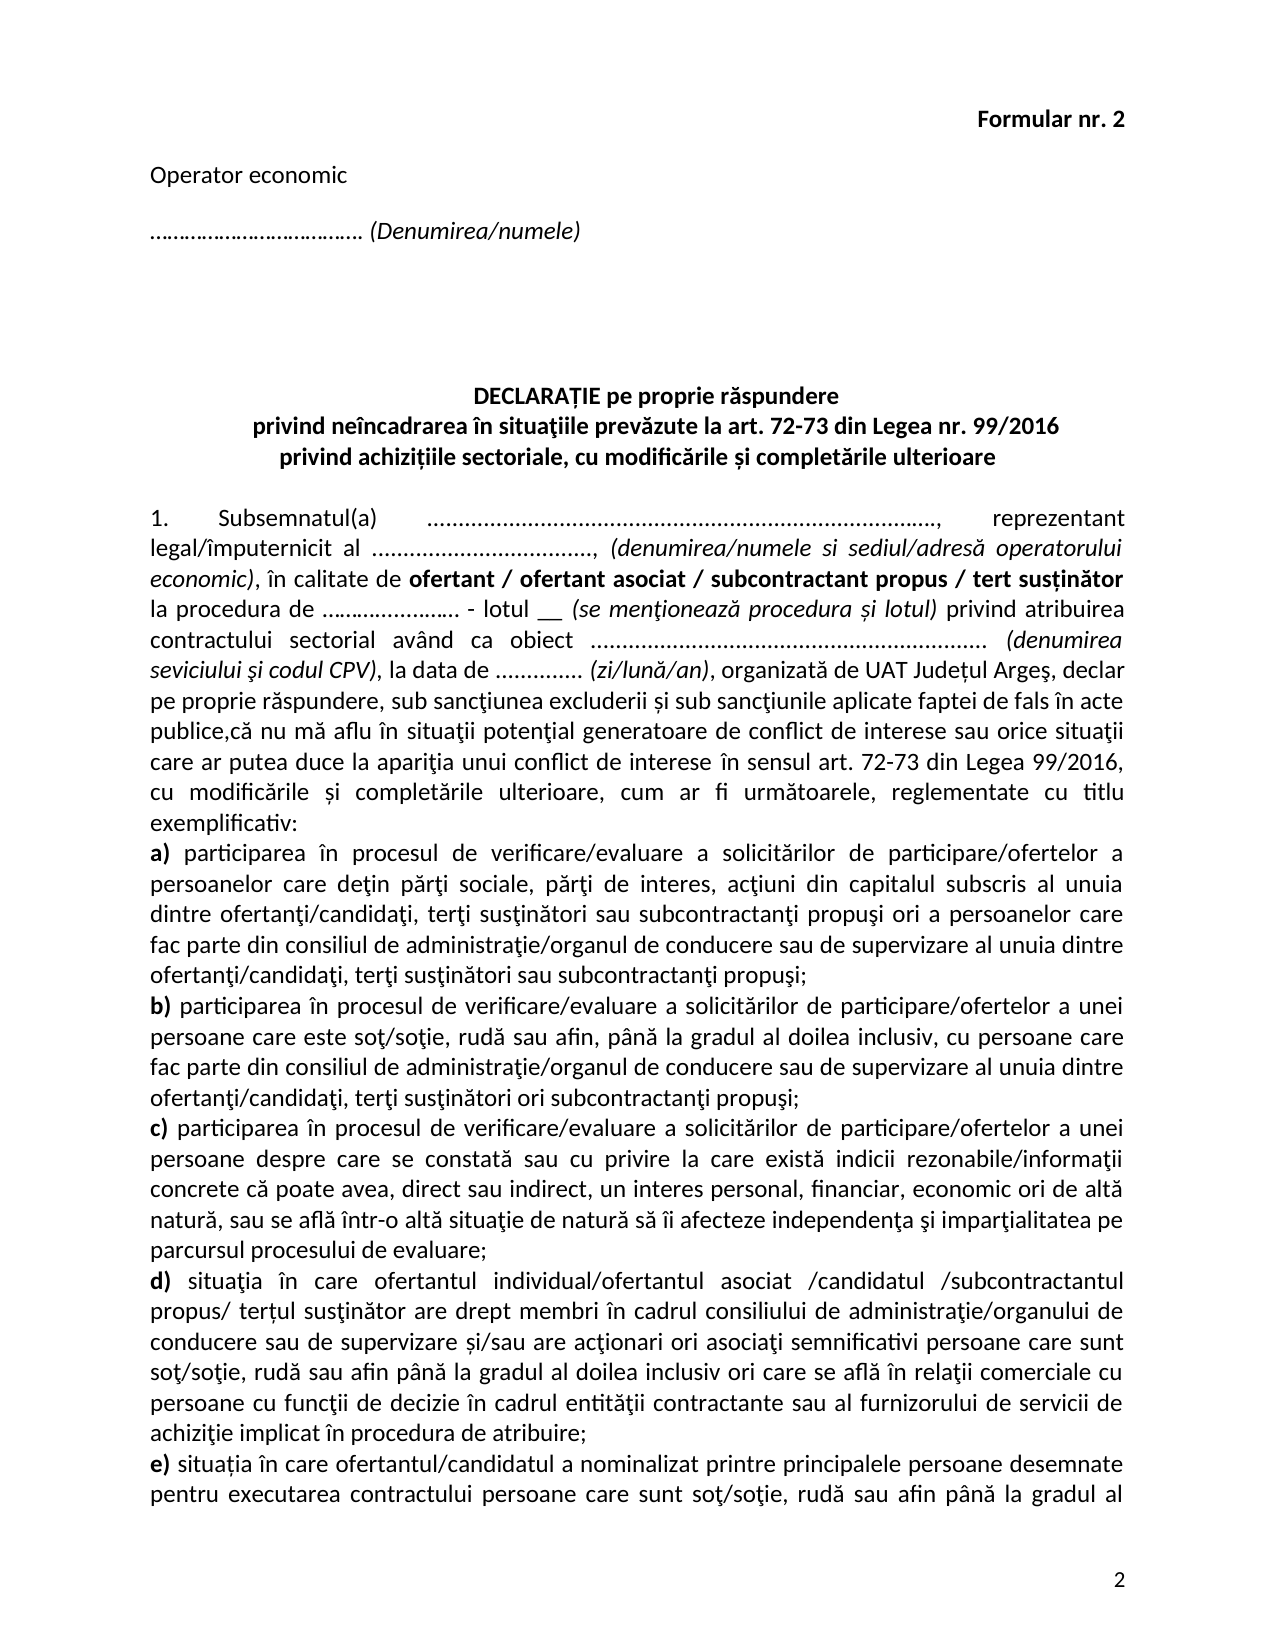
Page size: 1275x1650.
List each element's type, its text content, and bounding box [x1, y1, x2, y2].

text privind neîncadrarea în situaţiile prevăzute la art. 72-73 din Legea nr. 99/2016 [187, 410, 1125, 441]
text DECLARAȚIE pe proprie răspundere [187, 380, 1125, 410]
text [150, 1448, 1125, 1509]
text b) participarea în procesul de verificare/evaluare a solicitărilor de participare/ofertelor a unei persoane care este soţ/soţie, rudă sau afin, până la gradul al doilea inclusiv, cu persoane care fac parte din consiliul de administraţie/organul de conducere sau de supervizare al unuia dintre ofertanţi/candidaţi, terţi susţinători ori subcontractanţi propuşi; [150, 990, 1125, 1112]
text d) situaţia în care ofertantul individual/ofertantul asociat /candidatul /subcontractantul propus/ terțul susţinător are drept membri în cadrul consiliului de administraţie/organului de conducere sau de supervizare și/sau are acţionari ori asociaţi semnificativi persoane care sunt soţ/soţie, rudă sau afin până la gradul al doilea inclusiv ori care se află în relaţii comerciale cu persoane cu funcţii de decizie în cadrul entităţii contractante sau al furnizorului de servicii de achiziţie implicat în procedura de atribuire; [150, 1265, 1125, 1448]
text Operator economic [150, 159, 1125, 190]
text privind achizițiile sectoriale, cu modificările și completările ulterioare [150, 441, 1125, 471]
text Formular nr. 2 [150, 103, 1125, 134]
text 1. Subsemnatul(a) .............................................................................…., reprezentant legal/împuternicit al ..................................., (denumirea/numele si sediul/adresă operatorului economic), în calitate de ofertant / ofertant asociat / subcontractant propus / tert susținător la procedura de ………........…… - lotul __ (se menţionează procedura și lotul) privind atribuirea contractului sectorial având ca obiect ............................................................... (denumirea seviciului şi codul CPV), la data de .............. (zi/lună/an), organizată de UAT Județul Argeş, declar pe proprie răspundere, sub sancţiunea excluderii și sub sancţiunile aplicate faptei de fals în acte publice,că nu mă aflu în situaţii potenţial generatoare de conflict de interese sau orice situaţii care ar putea duce la apariţia unui conflict de interese în sensul art. 72-73 din Legea 99/2016, cu modificările și completările ulterioare, cum ar fi următoarele, reglementate cu titlu exemplificativ: [150, 502, 1125, 838]
text c) participarea în procesul de verificare/evaluare a solicitărilor de participare/ofertelor a unei persoane despre care se constată sau cu privire la care există indicii rezonabile/informaţii concrete că poate avea, direct sau indirect, un interes personal, financiar, economic ori de altă natură, sau se află într-o altă situaţie de natură să îi afecteze independenţa şi imparţialitatea pe parcursul procesului de evaluare; [150, 1112, 1125, 1265]
text ………………………………. (Denumirea/numele) [150, 215, 1125, 246]
text a) participarea în procesul de verificare/evaluare a solicitărilor de participare/ofertelor a persoanelor care deţin părţi sociale, părţi de interes, acţiuni din capitalul subscris al unuia dintre ofertanţi/candidaţi, terţi susţinători sau subcontractanţi propuşi ori a persoanelor care fac parte din consiliul de administraţie/organul de conducere sau de supervizare al unuia dintre ofertanţi/candidaţi, terţi susţinători sau subcontractanţi propuşi; [150, 838, 1125, 990]
